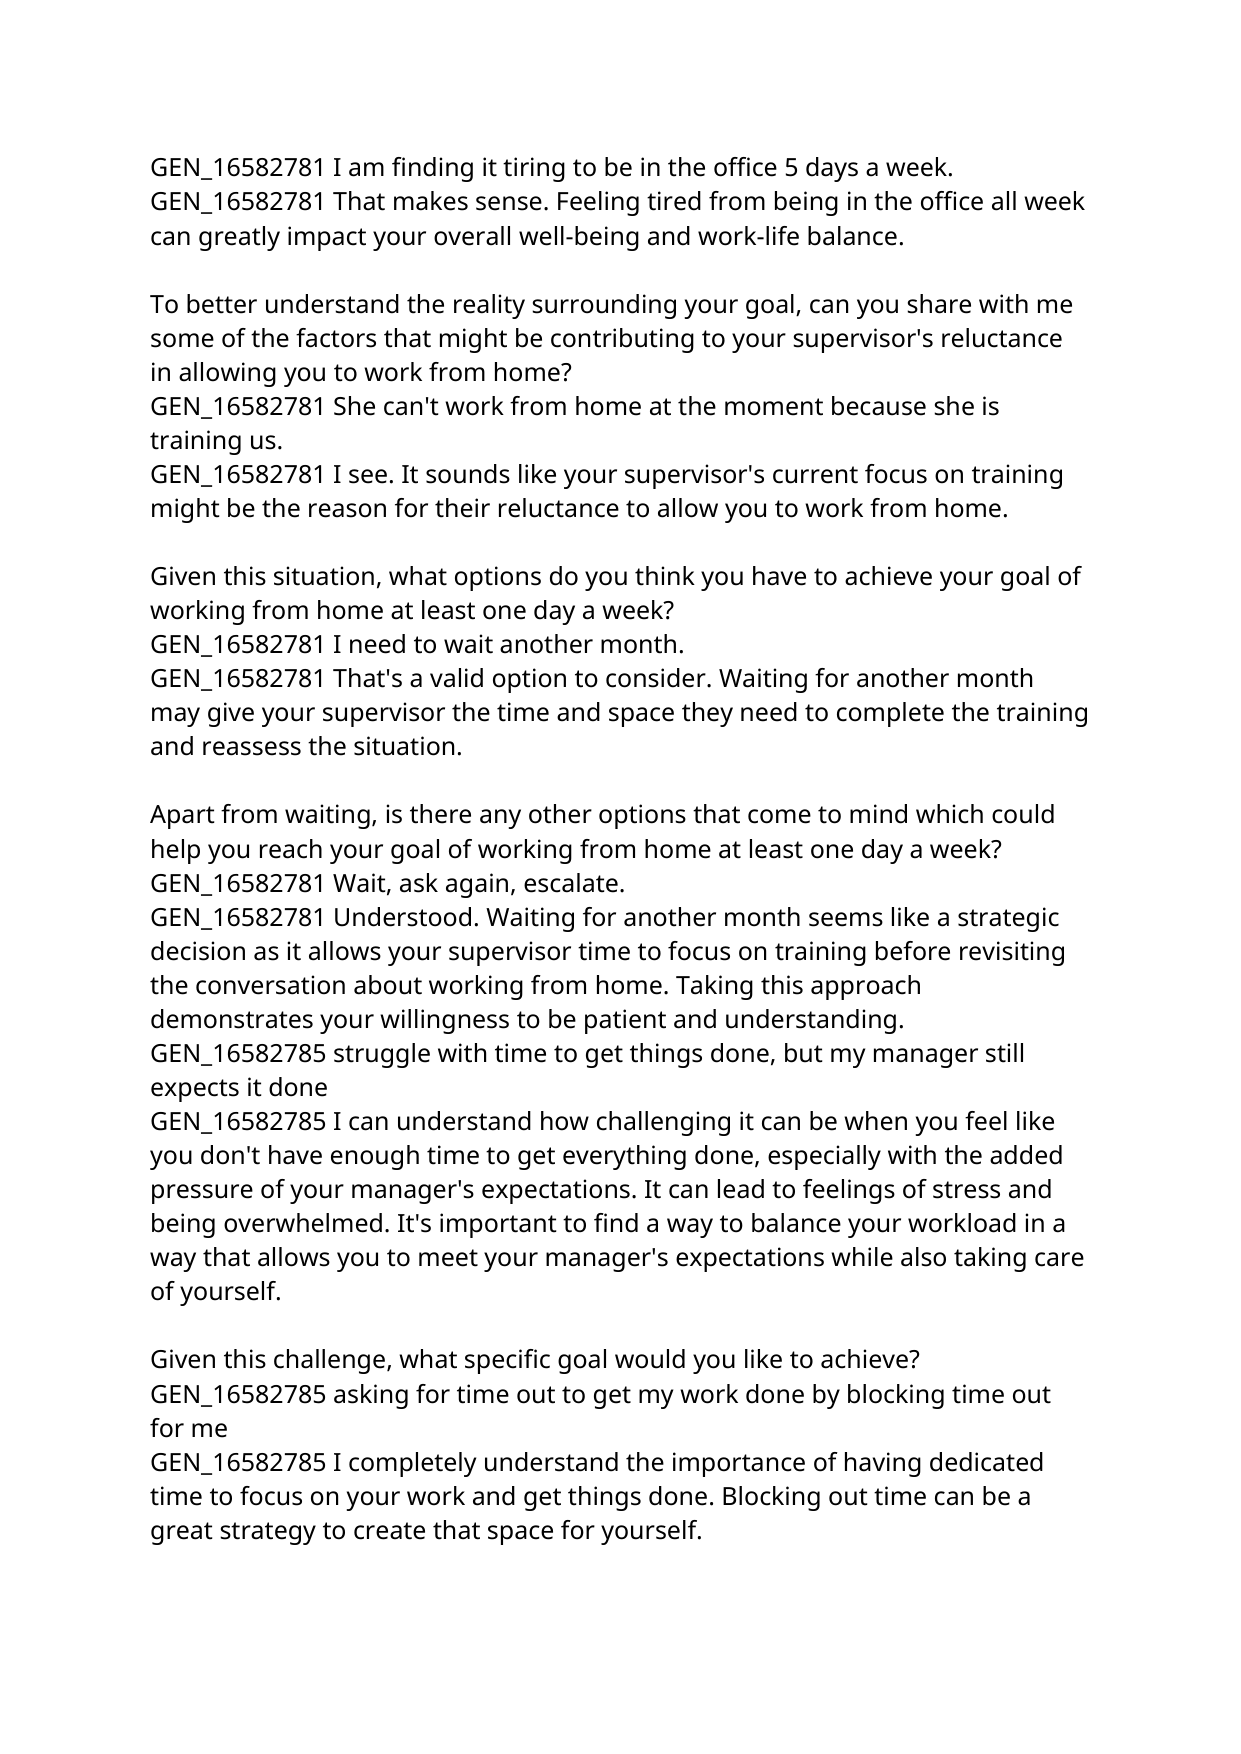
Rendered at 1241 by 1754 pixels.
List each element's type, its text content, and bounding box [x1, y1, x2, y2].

text GEN_16582781 That's a valid option to consider. Waiting for another month may give your supervisor the time and space they need to complete the training and reassess the situation. [150, 661, 1090, 763]
text GEN_16582785 asking for time out to get my work done by blocking time out for me [150, 1376, 1090, 1444]
text GEN_16582781 I need to wait another month. [150, 627, 1090, 661]
text Apart from waiting, is there any other options that come to mind which could help you reach your goal of working from home at least one day a week? [150, 797, 1090, 865]
text GEN_16582781 That makes sense. Feeling tired from being in the office all week can greatly impact your overall well-being and work-life balance. [150, 184, 1090, 252]
text GEN_16582785 I can understand how challenging it can be when you feel like you don't have enough time to get everything done, especially with the added pressure of your manager's expectations. It can lead to feelings of stress and being overwhelmed. It's important to find a way to balance your workload in a way that allows you to meet your manager's expectations while also taking care of yourself. [150, 1104, 1090, 1308]
text Given this situation, what options do you think you have to achieve your goal of working from home at least one day a week? [150, 559, 1090, 627]
text GEN_16582781 I am finding it tiring to be in the office 5 days a week. [150, 150, 1090, 184]
text To better understand the reality surrounding your goal, can you share with me some of the factors that might be contributing to your supervisor's reluctance in allowing you to work from home? [150, 286, 1090, 388]
text GEN_16582781 She can't work from home at the moment because she is training us. [150, 388, 1090, 457]
text GEN_16582781 Wait, ask again, escalate. [150, 865, 1090, 899]
text GEN_16582785 I completely understand the importance of having dedicated time to focus on your work and get things done. Blocking out time can be a great strategy to create that space for yourself. [150, 1444, 1090, 1547]
text Given this challenge, what specific goal would you like to achieve? [150, 1342, 1090, 1376]
text GEN_16582785 struggle with time to get things done, but my manager still expects it done [150, 1036, 1090, 1104]
text GEN_16582781 I see. It sounds like your supervisor's current focus on training might be the reason for their reluctance to allow you to work from home. [150, 457, 1090, 525]
text GEN_16582781 Understood. Waiting for another month seems like a strategic decision as it allows your supervisor time to focus on training before revisiting the conversation about working from home. Taking this approach demonstrates your willingness to be patient and understanding. [150, 899, 1090, 1036]
